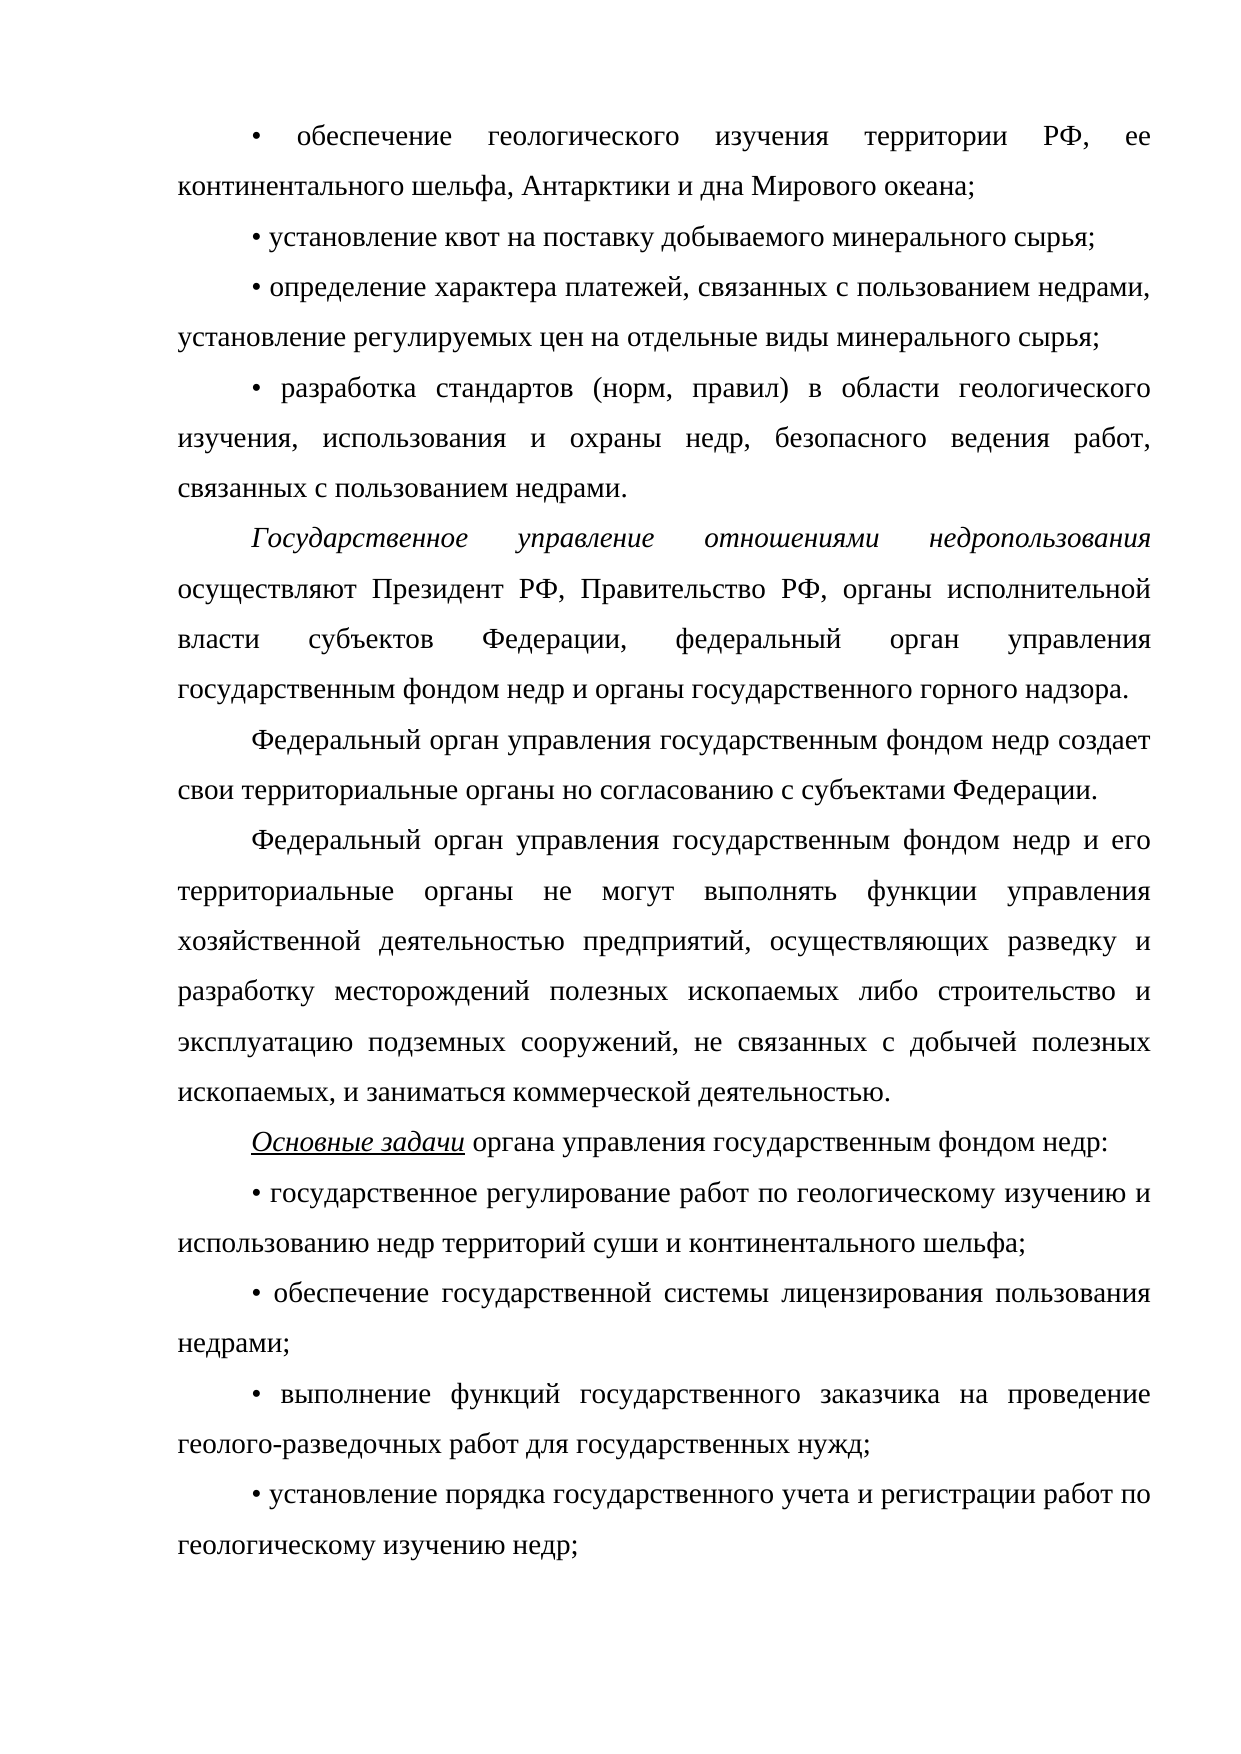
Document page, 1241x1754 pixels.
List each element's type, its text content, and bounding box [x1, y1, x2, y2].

text • установление квот на поставку добываемого минерального сырья; [177, 219, 1152, 252]
text Федеральный орган управления государственным фондом недр и его территориальные органы не могут выполнять функции управления хозяйственной деятельностью предприятий, осуществляющих разведку и разработку месторождений полезных ископаемых либо строительство и эксплуатацию подземных сооружений, не связанных с добычей полезных ископаемых, и заниматься коммерческой деятельностью. [177, 822, 1152, 1108]
text • разработка стандартов (норм, правил) в области геологического изучения, использования и охраны недр, безопасного ведения работ, связанных с пользованием недрами. [177, 370, 1152, 504]
text • обеспечение государственной системы лицензирования пользования недрами; [177, 1275, 1152, 1359]
text • определение характера платежей, связанных с пользованием недрами, установление регулируемых цен на отдельные виды минерального сырья; [177, 269, 1152, 353]
text • государственное регулирование работ по геологическому изучению и использованию недр территорий суши и континентального шельфа; [177, 1175, 1152, 1258]
text Основные задачи органа управления государственным фондом недр: [177, 1124, 1152, 1158]
text Государственное управление отношениями недропользования осуществляют Президент РФ, Правительство РФ, органы исполнительной власти субъектов Федерации, федеральный орган управления государственным фондом недр и органы государственного горного надзора. [177, 521, 1152, 705]
text • установление порядка государственного учета и регистрации работ по геологическому изучению недр; [177, 1477, 1152, 1560]
text Федеральный орган управления государственным фондом недр создает свои территориальные органы но согласованию с субъектами Федерации. [177, 722, 1152, 806]
text • выполнение функций государственного заказчика на проведение геолого-разведочных работ для государственных нужд; [177, 1376, 1152, 1460]
text • обеспечение геологического изучения территории РФ, ее континентального шельфа, Антарктики и дна Мирового океана; [177, 118, 1152, 202]
